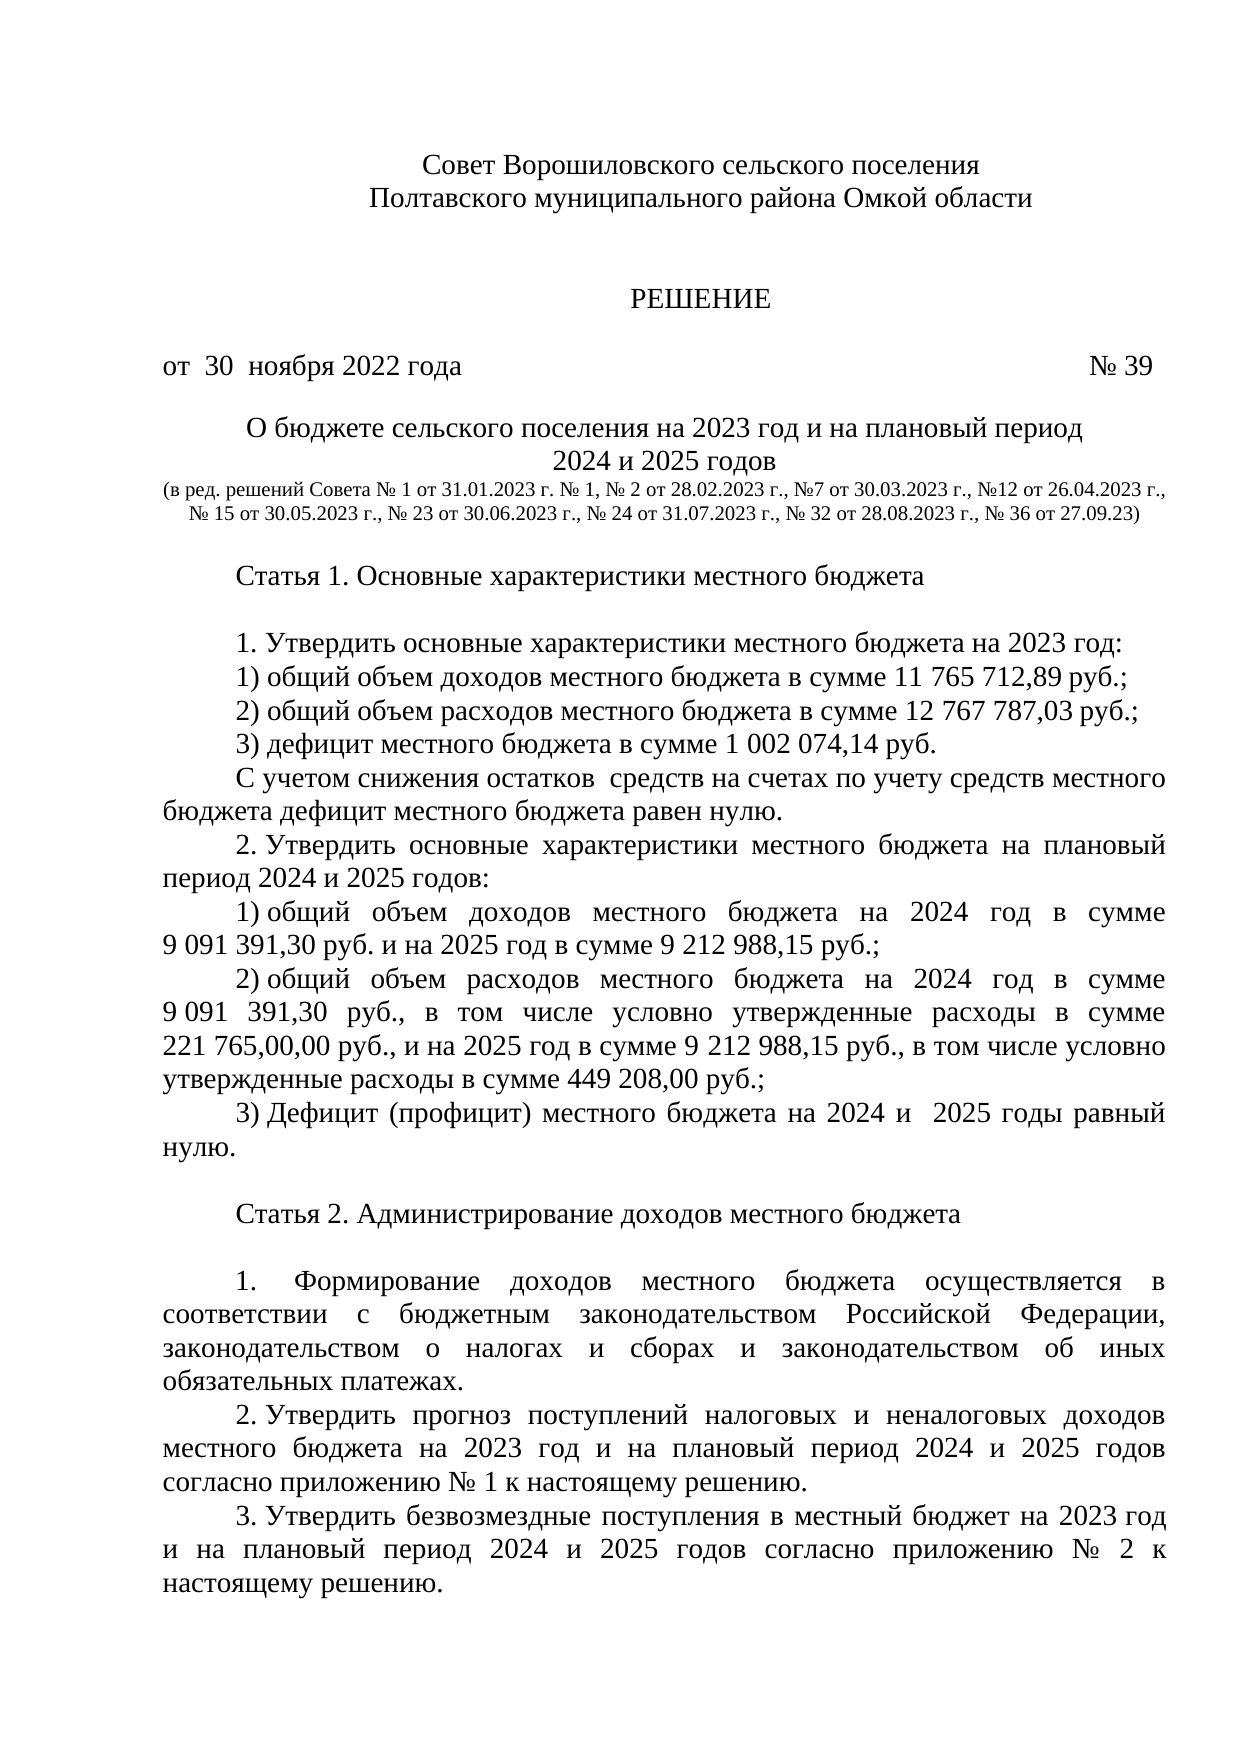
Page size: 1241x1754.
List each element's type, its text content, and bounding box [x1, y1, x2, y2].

text 3. Утвердить безвозмездные поступления в местный бюджет на 2023 год и на плановый период 2024 и 2025 годов согласно приложению № 2 к настоящему решению. [162, 1498, 1166, 1598]
text 2024 и 2025 годов [162, 443, 1166, 477]
text Совет Ворошиловского сельского поселения [162, 147, 1166, 180]
text РЕШЕНИЕ [162, 281, 1166, 314]
text 2. Утвердить основные характеристики местного бюджета на плановый период 2024 и 2025 годов: [162, 827, 1166, 894]
text Статья 1. Основные характеристики местного бюджета [162, 558, 1166, 592]
text 1) общий объем доходов местного бюджета в сумме 11 765 712,89 руб.; [162, 659, 1166, 693]
text О бюджете сельского поселения на 2023 год и на плановый период [162, 410, 1166, 443]
text 1. Утвердить основные характеристики местного бюджета на 2023 год: [162, 626, 1166, 659]
text 3) Дефицит (профицит) местного бюджета на 2024 и 2025 годы равный нулю. [162, 1095, 1166, 1162]
text 2) общий объем расходов местного бюджета на 2024 год в сумме 9 091 391,30 руб., в том числе условно утвержденные расходы в сумме 221 765,00,00 руб., и на 2025 год в сумме 9 212 988,15 руб., в том числе условно утвержденные расходы в сумме 449 208,00 руб.; [162, 961, 1166, 1095]
text 1) общий объем доходов местного бюджета на 2024 год в сумме 9 091 391,30 руб. и на 2025 год в сумме 9 212 988,15 руб.; [162, 894, 1166, 961]
text 2) общий объем расходов местного бюджета в сумме 12 767 787,03 руб.; [162, 693, 1166, 726]
text 1. Формирование доходов местного бюджета осуществляется в соответствии с бюджетным законодательством Российской Федерации, законодательством о налогах и сборах и законодательством об иных обязательных платежах. [162, 1263, 1166, 1397]
text (в ред. решений Совета № 1 от 31.01.2023 г. № 1, № 2 от 28.02.2023 г., №7 от 30.03.2023 г., №12 от 26.04.2023 г., № 15 от 30.05.2023 г., № 23 от 30.06.2023 г., № 24 от 31.07.2023 г., № 32 от 28.08.2023 г., № 36 от 27.09.23) [162, 477, 1166, 525]
text 3) дефицит местного бюджета в сумме 1 002 074,14 руб. [162, 726, 1166, 760]
text от 30 ноября 2022 года № 39 [162, 348, 1166, 382]
text С учетом снижения остатков средств на счетах по учету средств местного бюджета дефицит местного бюджета равен нулю. [162, 760, 1166, 827]
text 2. Утвердить прогноз поступлений налоговых и неналоговых доходов местного бюджета на 2023 год и на плановый период 2024 и 2025 годов согласно приложению № 1 к настоящему решению. [162, 1397, 1166, 1498]
text Полтавского муниципального района Омкой области [162, 180, 1166, 214]
text Статья 2. Администрирование доходов местного бюджета [162, 1196, 1166, 1229]
